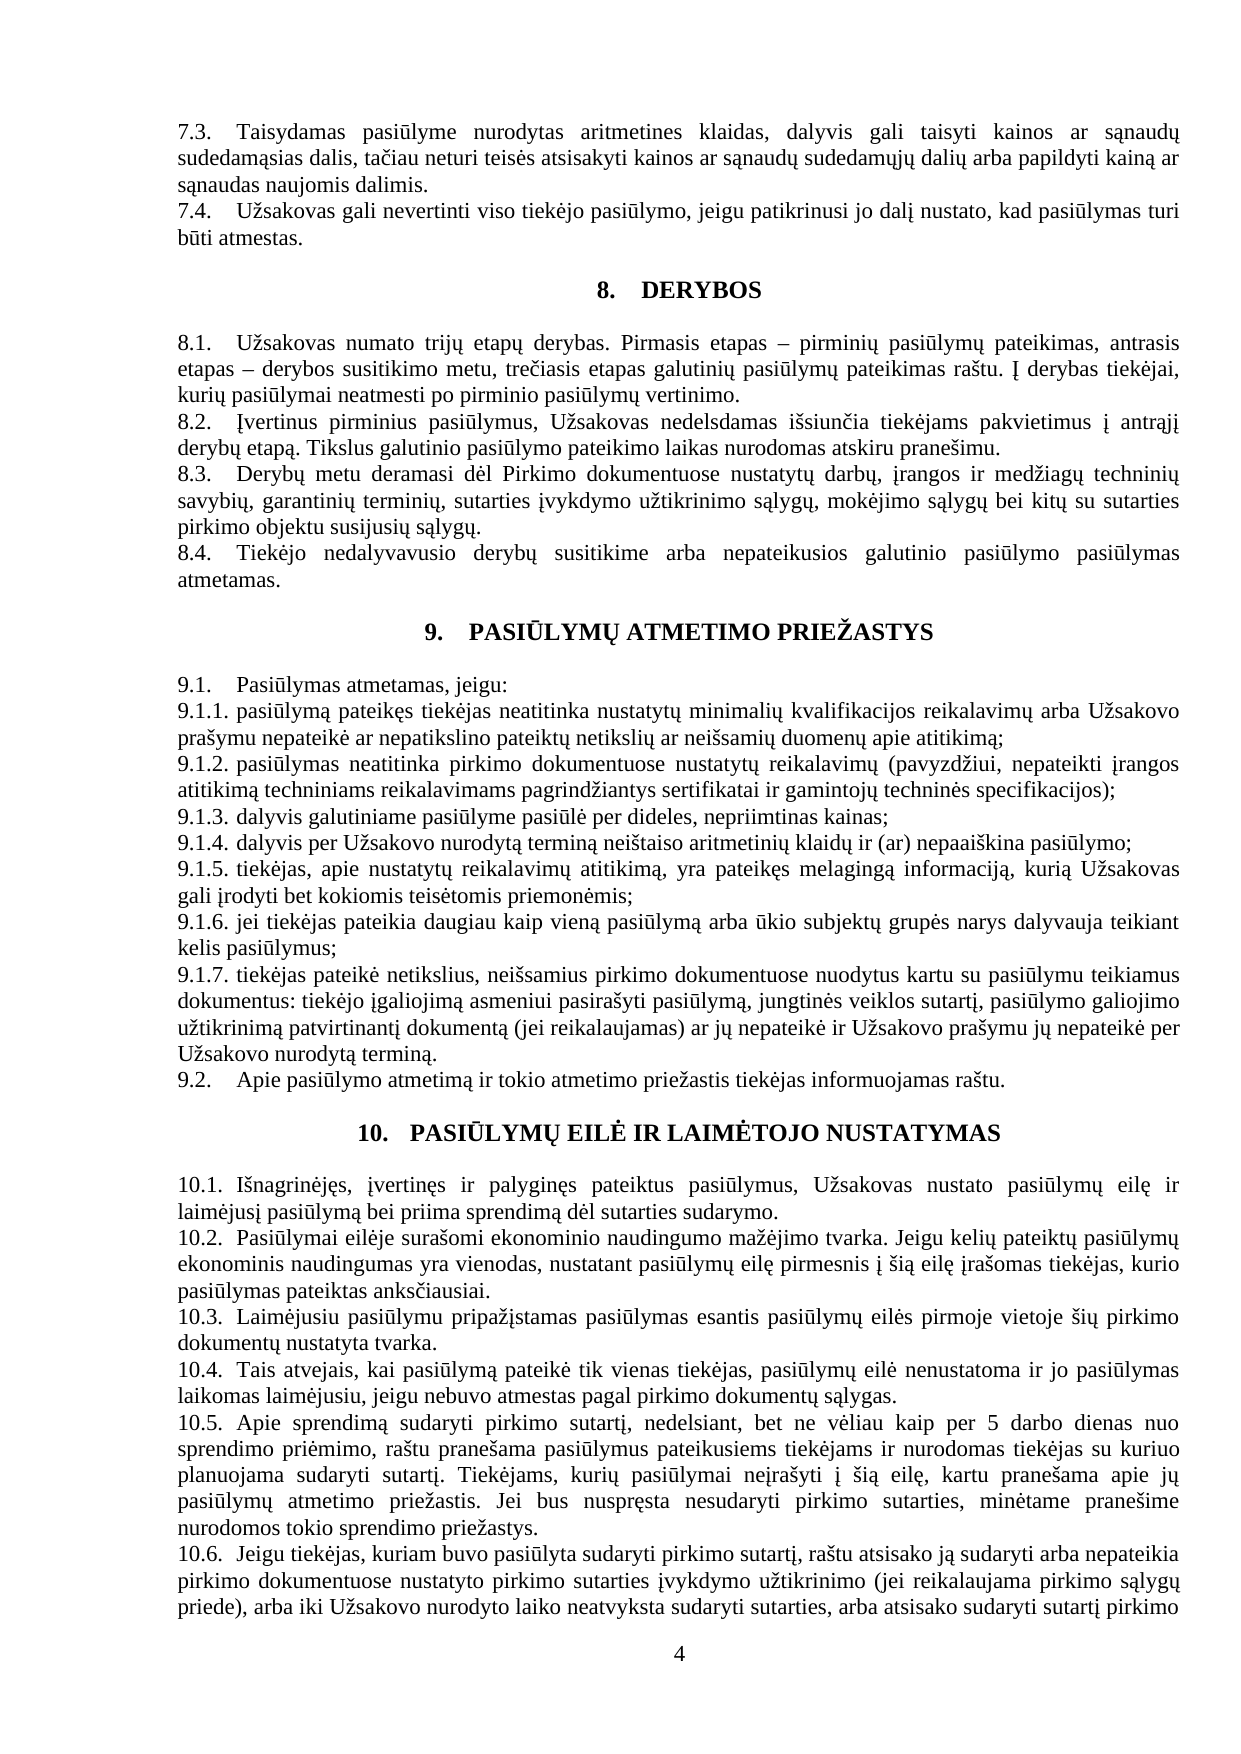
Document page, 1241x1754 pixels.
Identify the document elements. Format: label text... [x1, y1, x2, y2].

list Tiekėjo nedalyvavusio derybų susitikime arba nepateikusios galutinio pasiūlymo pasiūlymas atmetamas. [177, 539, 1181, 592]
list Užsakovas numato trijų etapų derybas. Pirmasis etapas – pirminių pasiūlymų pateikimas, antrasis etapas – derybos susitikimo metu, trečiasis etapas galutinių pasiūlymų pateikimas raštu. Į derybas tiekėjai, kurių pasiūlymai neatmesti po pirminio pasiūlymų vertinimo. [177, 329, 1181, 408]
list Apie sprendimą sudaryti pirkimo sutartį, nedelsiant, bet ne vėliau kaip per 5 darbo dienas nuo sprendimo priėmimo, raštu pranešama pasiūlymus pateikusiems tiekėjams ir nurodomas tiekėjas su kuriuo planuojama sudaryti sutartį. Tiekėjams, kurių pasiūlymai neįrašyti į šią eilę, kartu pranešama apie jų pasiūlymų atmetimo priežastis. Jei bus nuspręsta nesudaryti pirkimo sutarties, minėtame pranešime nurodomos tokio sprendimo priežastys. [177, 1408, 1181, 1540]
list Išnagrinėjęs, įvertinęs ir palyginęs pateiktus pasiūlymus, Užsakovas nustato pasiūlymų eilę ir laimėjusį pasiūlymą bei priima sprendimą dėl sutarties sudarymo. [177, 1171, 1181, 1224]
subtitle PASIŪLYMŲ EILĖ IR LAIMĖTOJO NUSTATYMAS [177, 1118, 1181, 1146]
subtitle DERYBOS [177, 275, 1181, 304]
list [177, 1540, 1181, 1619]
list Pasiūlymai eilėje surašomi ekonominio naudingumo mažėjimo tvarka. Jeigu kelių pateiktų pasiūlymų ekonominis naudingumas yra vienodas, nustatant pasiūlymų eilę pirmesnis į šią eilę įrašomas tiekėjas, kurio pasiūlymas pateiktas anksčiausiai. [177, 1224, 1181, 1303]
list pasiūlymą pateikęs tiekėjas neatitinka nustatytų minimalių kvalifikacijos reikalavimų arba Užsakovo prašymu nepateikė ar nepatikslino pateiktų netikslių ar neišsamių duomenų apie atitikimą; [177, 697, 1181, 750]
list Užsakovas gali nevertinti viso tiekėjo pasiūlymo, jeigu patikrinusi jo dalį nustato, kad pasiūlymas turi būti atmestas. [177, 197, 1181, 250]
list dalyvis per Užsakovo nurodytą terminą neištaiso aritmetinių klaidų ir (ar) nepaaiškina pasiūlymo; [177, 829, 1181, 855]
list Derybų metu deramasi dėl Pirkimo dokumentuose nustatytų darbų, įrangos ir medžiagų techninių savybių, garantinių terminių, sutarties įvykdymo užtikrinimo sąlygų, mokėjimo sąlygų bei kitų su sutarties pirkimo objektu susijusių sąlygų. [177, 460, 1181, 539]
list Tais atvejais, kai pasiūlymą pateikė tik vienas tiekėjas, pasiūlymų eilė nenustatoma ir jo pasiūlymas laikomas laimėjusiu, jeigu nebuvo atmestas pagal pirkimo dokumentų sąlygas. [177, 1356, 1181, 1408]
list Įvertinus pirminius pasiūlymus, Užsakovas nedelsdamas išsiunčia tiekėjams pakvietimus į antrąjį derybų etapą. Tikslus galutinio pasiūlymo pateikimo laikas nurodomas atskiru pranešimu. [177, 408, 1181, 460]
subtitle PASIŪLYMŲ ATMETIMO PRIEŽASTYS [177, 617, 1181, 646]
list Pasiūlymas atmetamas, jeigu: [177, 671, 1181, 697]
list dalyvis galutiniame pasiūlyme pasiūlė per dideles, nepriimtinas kainas; [177, 803, 1181, 829]
list tiekėjas pateikė netikslius, neišsamius pirkimo dokumentuose nuodytus kartu su pasiūlymu teikiamus dokumentus: tiekėjo įgaliojimą asmeniui pasirašyti pasiūlymą, jungtinės veiklos sutartį, pasiūlymo galiojimo užtikrinimą patvirtinantį dokumentą (jei reikalaujamas) ar jų nepateikė ir Užsakovo prašymu jų nepateikė per Užsakovo nurodytą terminą. [177, 961, 1181, 1066]
list Taisydamas pasiūlyme nurodytas aritmetines klaidas, dalyvis gali taisyti kainos ar sąnaudų sudedamąsias dalis, tačiau neturi teisės atsisakyti kainos ar sąnaudų sudedamųjų dalių arba papildyti kainą ar sąnaudas naujomis dalimis. [177, 118, 1181, 197]
list jei tiekėjas pateikia daugiau kaip vieną pasiūlymą arba ūkio subjektų grupės narys dalyvauja teikiant kelis pasiūlymus; [177, 908, 1181, 961]
list tiekėjas, apie nustatytų reikalavimų atitikimą, yra pateikęs melagingą informaciją, kurią Užsakovas gali įrodyti bet kokiomis teisėtomis priemonėmis; [177, 855, 1181, 908]
list Laimėjusiu pasiūlymu pripažįstamas pasiūlymas esantis pasiūlymų eilės pirmoje vietoje šių pirkimo dokumentų nustatyta tvarka. [177, 1303, 1181, 1356]
list pasiūlymas neatitinka pirkimo dokumentuose nustatytų reikalavimų (pavyzdžiui, nepateikti įrangos atitikimą techniniams reikalavimams pagrindžiantys sertifikatai ir gamintojų techninės specifikacijos); [177, 750, 1181, 803]
list Apie pasiūlymo atmetimą ir tokio atmetimo priežastis tiekėjas informuojamas raštu. [177, 1066, 1181, 1093]
